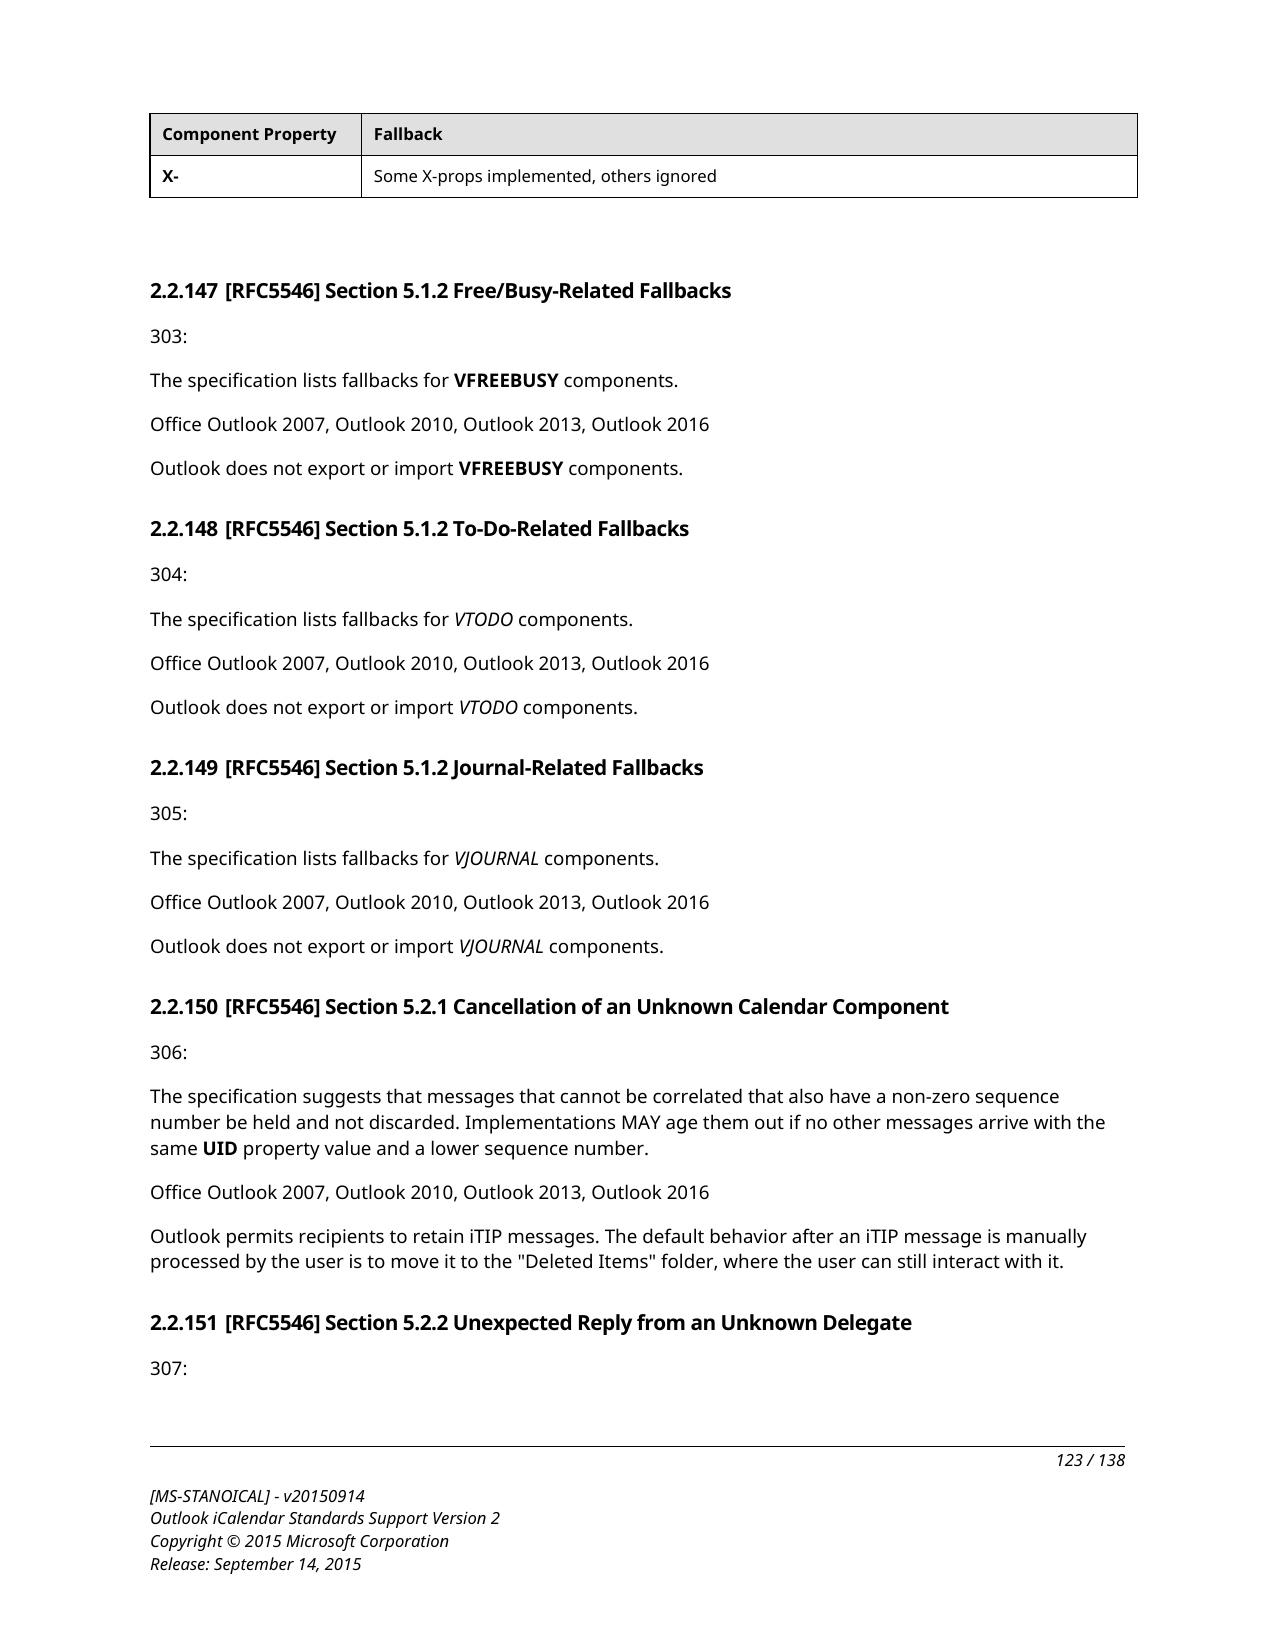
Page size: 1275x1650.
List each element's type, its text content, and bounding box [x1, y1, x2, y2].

text Office Outlook 2007, Outlook 2010, Outlook 2013, Outlook 2016 [150, 889, 1125, 915]
text V0305: [150, 801, 1125, 826]
text Outlook does not export or import VFREEBUSY components. [150, 456, 1125, 481]
text The specification lists fallbacks for VJOURNAL components. [150, 845, 1125, 870]
text V0307: [150, 1355, 1125, 1380]
text Office Outlook 2007, Outlook 2010, Outlook 2013, Outlook 2016 [150, 1179, 1125, 1204]
text Outlook does not export or import VTODO components. [150, 694, 1125, 720]
text V0304: [150, 562, 1125, 587]
text The specification lists fallbacks for VTODO components. [150, 606, 1125, 632]
text Outlook does not export or import VJOURNAL components. [150, 933, 1125, 959]
subtitle [RFC5546] Section 5.1.2 To-Do-Related Fallbacks [150, 514, 1125, 543]
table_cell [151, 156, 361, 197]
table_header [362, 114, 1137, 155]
text The specification lists fallbacks for VFREEBUSY components. [150, 367, 1125, 393]
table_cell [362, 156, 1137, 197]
subtitle [RFC5546] Section 5.1.2 Free/Busy-Related Fallbacks [150, 276, 1125, 304]
text The specification suggests that messages that cannot be correlated that also have a non-zero sequence number be held and not discarded. Implementations MAY age them out if no other messages arrive with the same UID property value and a lower sequence number. [150, 1084, 1125, 1160]
text V0303: [150, 323, 1125, 348]
text Office Outlook 2007, Outlook 2010, Outlook 2013, Outlook 2016 [150, 411, 1125, 437]
text Outlook permits recipients to retain iTIP messages. The default behavior after an iTIP message is manually processed by the user is to move it to the "Deleted Items" folder, where the user can still interact with it. [150, 1223, 1125, 1274]
subtitle [RFC5546] Section 5.2.2 Unexpected Reply from an Unknown Delegate [150, 1308, 1125, 1336]
subtitle [RFC5546] Section 5.1.2 Journal-Related Fallbacks [150, 753, 1125, 782]
subtitle [RFC5546] Section 5.2.1 Cancellation of an Unknown Calendar Component [150, 992, 1125, 1021]
text V0306: [150, 1039, 1125, 1065]
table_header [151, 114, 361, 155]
text Office Outlook 2007, Outlook 2010, Outlook 2013, Outlook 2016 [150, 650, 1125, 676]
